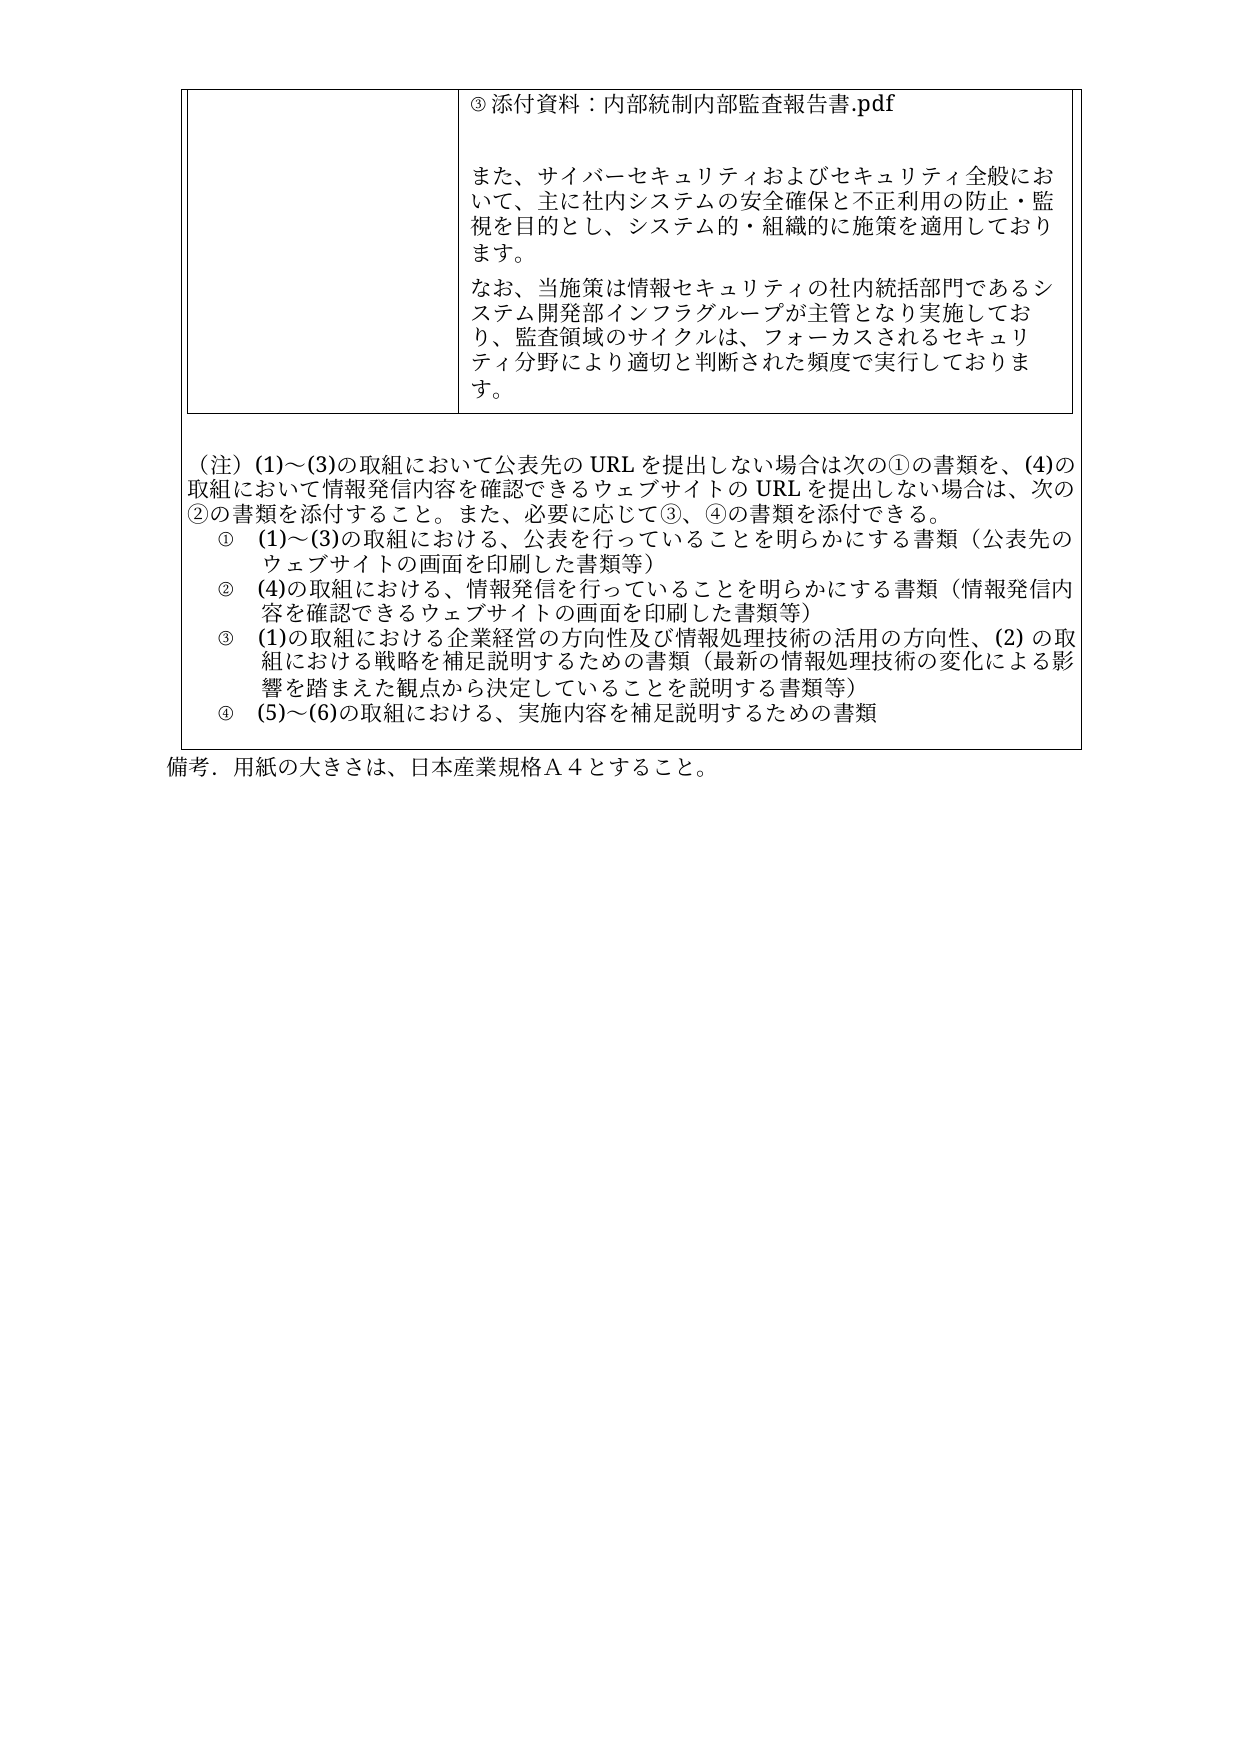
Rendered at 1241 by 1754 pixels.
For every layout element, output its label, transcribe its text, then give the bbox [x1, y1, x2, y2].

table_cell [182, 90, 1081, 749]
text 備考．用紙の大きさは、日本産業規格Ａ４とすること。 [167, 750, 1070, 781]
